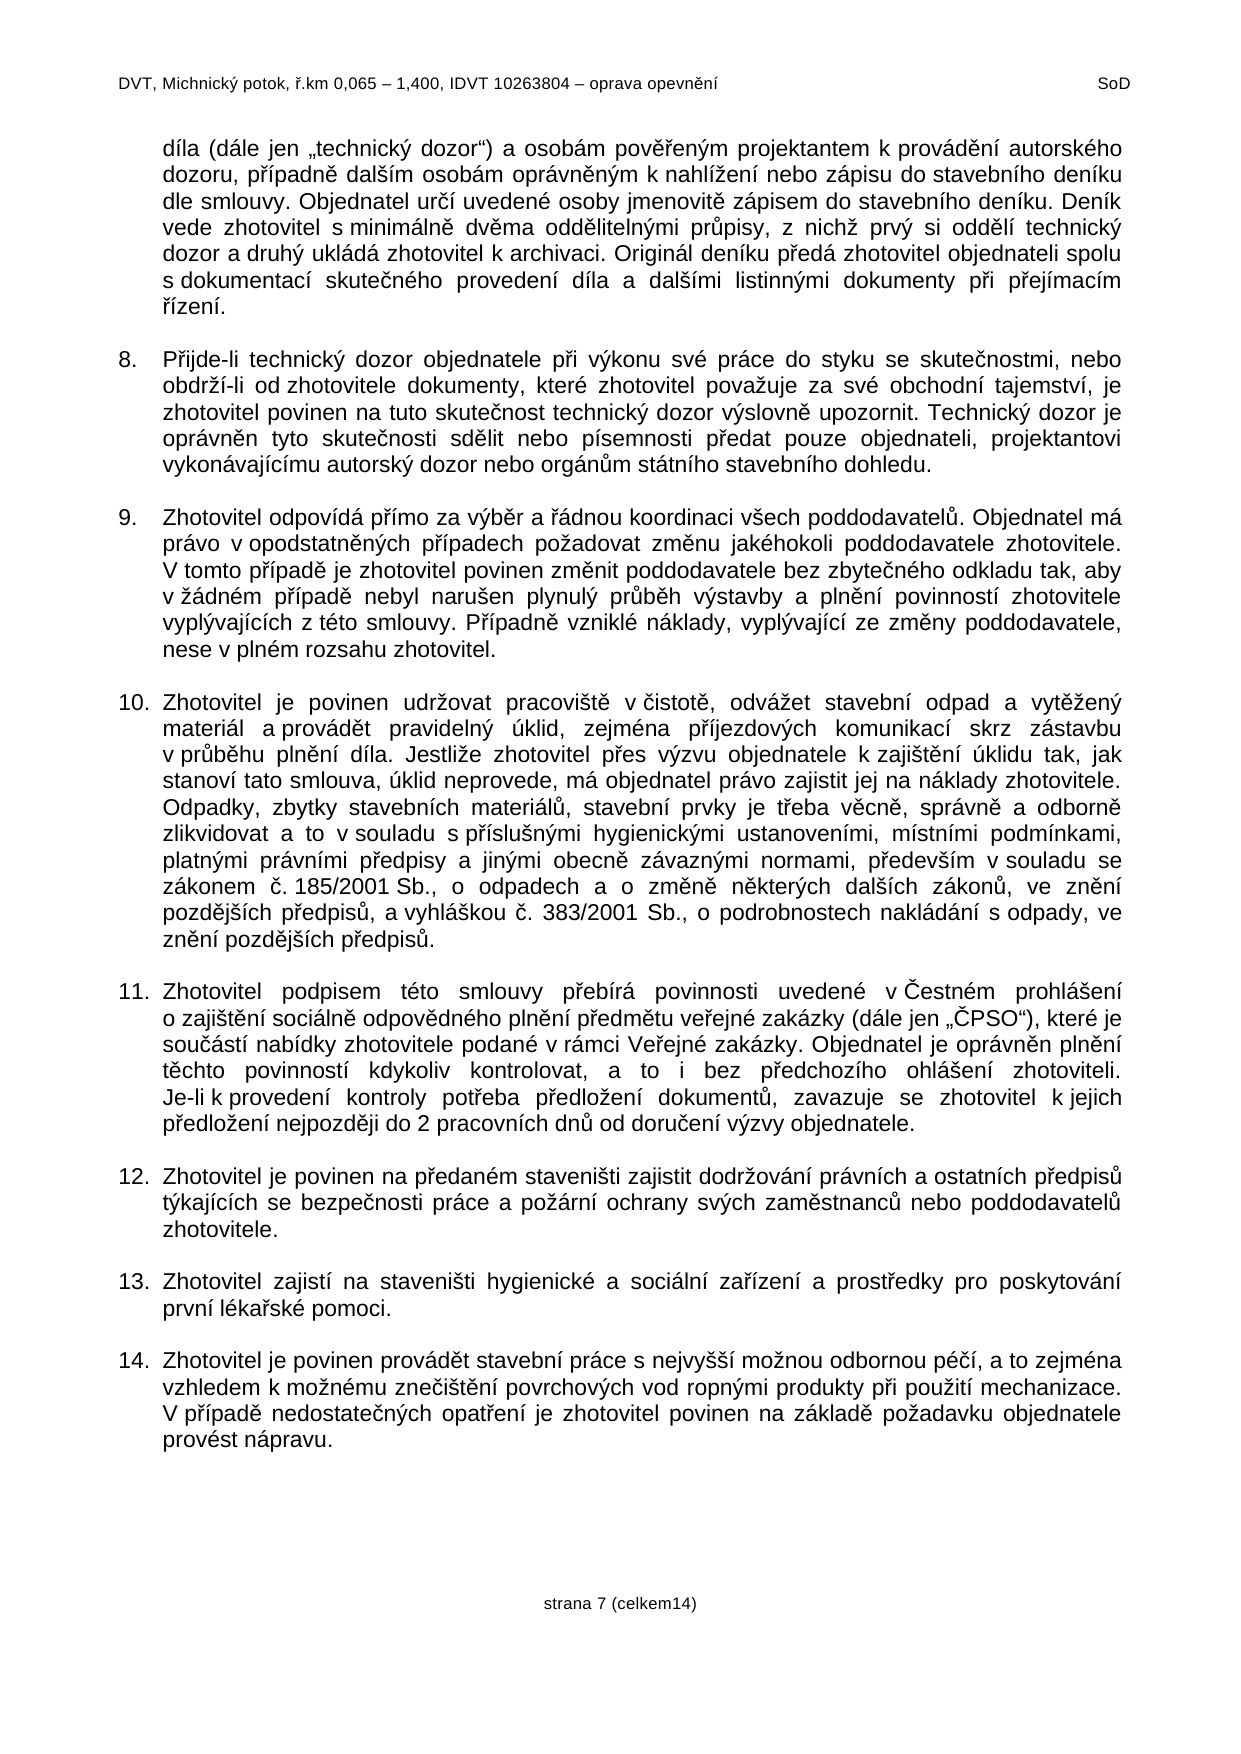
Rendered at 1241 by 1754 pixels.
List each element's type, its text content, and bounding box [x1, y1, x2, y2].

text Zhotovitel zajistí na staveništi hygienické a sociální zařízení a prostředky pro poskytování první lékařské pomoci. [118, 1268, 1122, 1321]
text Zhotovitel je povinen provádět stavební práce s nejvyšší možnou odbornou péčí, a to zejména vzhledem k možnému znečištění povrchových vod ropnými produkty při použití mechanizace. V případě nedostatečných opatření je zhotovitel povinen na základě požadavku objednatele provést nápravu. [118, 1347, 1122, 1453]
text Přijde-li technický dozor objednatele při výkonu své práce do styku se skutečnostmi, nebo obdrží-li od zhotovitele dokumenty, které zhotovitel považuje za své obchodní tajemství, je zhotovitel povinen na tuto skutečnost technický dozor výslovně upozornit. Technický dozor je oprávněn tyto skutečnosti sdělit nebo písemnosti předat pouze objednateli, projektantovi vykonávajícímu autorský dozor nebo orgánům státního stavebního dohledu. [118, 346, 1122, 478]
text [118, 135, 1122, 319]
text Zhotovitel je povinen na předaném staveništi zajistit dodržování právních a ostatních předpisů týkajících se bezpečnosti práce a požární ochrany svých zaměstnanců nebo poddodavatelů zhotovitele. [118, 1163, 1122, 1242]
text Zhotovitel je povinen udržovat pracoviště v čistotě, odvážet stavební odpad a vytěžený materiál a provádět pravidelný úklid, zejména příjezdových komunikací skrz zástavbu v průběhu plnění díla. Jestliže zhotovitel přes výzvu objednatele k zajištění úklidu tak, jak stanoví tato smlouva, úklid neprovede, má objednatel právo zajistit jej na náklady zhotovitele. Odpadky, zbytky stavebních materiálů, stavební prvky je třeba věcně, správně a odborně zlikvidovat a to v souladu s příslušnými hygienickými ustanoveními, místními podmínkami, platnými právními předpisy a jinými obecně závaznými normami, především v souladu se zákonem č. 185/2001 Sb., o odpadech a o změně některých dalších zákonů, ve znění pozdějších předpisů, a vyhláškou č. 383/2001 Sb., o podrobnostech nakládání s odpady, ve znění pozdějších předpisů. [118, 688, 1122, 952]
text Zhotovitel podpisem této smlouvy přebírá povinnosti uvedené v Čestném prohlášení o zajištění sociálně odpovědného plnění předmětu veřejné zakázky (dále jen „ČPSO“), které je součástí nabídky zhotovitele podané v rámci Veřejné zakázky. Objednatel je oprávněn plnění těchto povinností kdykoliv kontrolovat, a to i bez předchozího ohlášení zhotoviteli. Je-li k provedení kontroly potřeba předložení dokumentů, zavazuje se zhotovitel k jejich předložení nejpozději do 2 pracovních dnů od doručení výzvy objednatele. [118, 978, 1122, 1136]
text Zhotovitel odpovídá přímo za výběr a řádnou koordinaci všech poddodavatelů. Objednatel má právo v opodstatněných případech požadovat změnu jakéhokoli poddodavatele zhotovitele. V tomto případě je zhotovitel povinen změnit poddodavatele bez zbytečného odkladu tak, aby v žádném případě nebyl narušen plynulý průběh výstavby a plnění povinností zhotovitele vyplývajících z této smlouvy. Případně vzniklé náklady, vyplývající ze změny poddodavatele, nese v plném rozsahu zhotovitel. [118, 504, 1122, 662]
